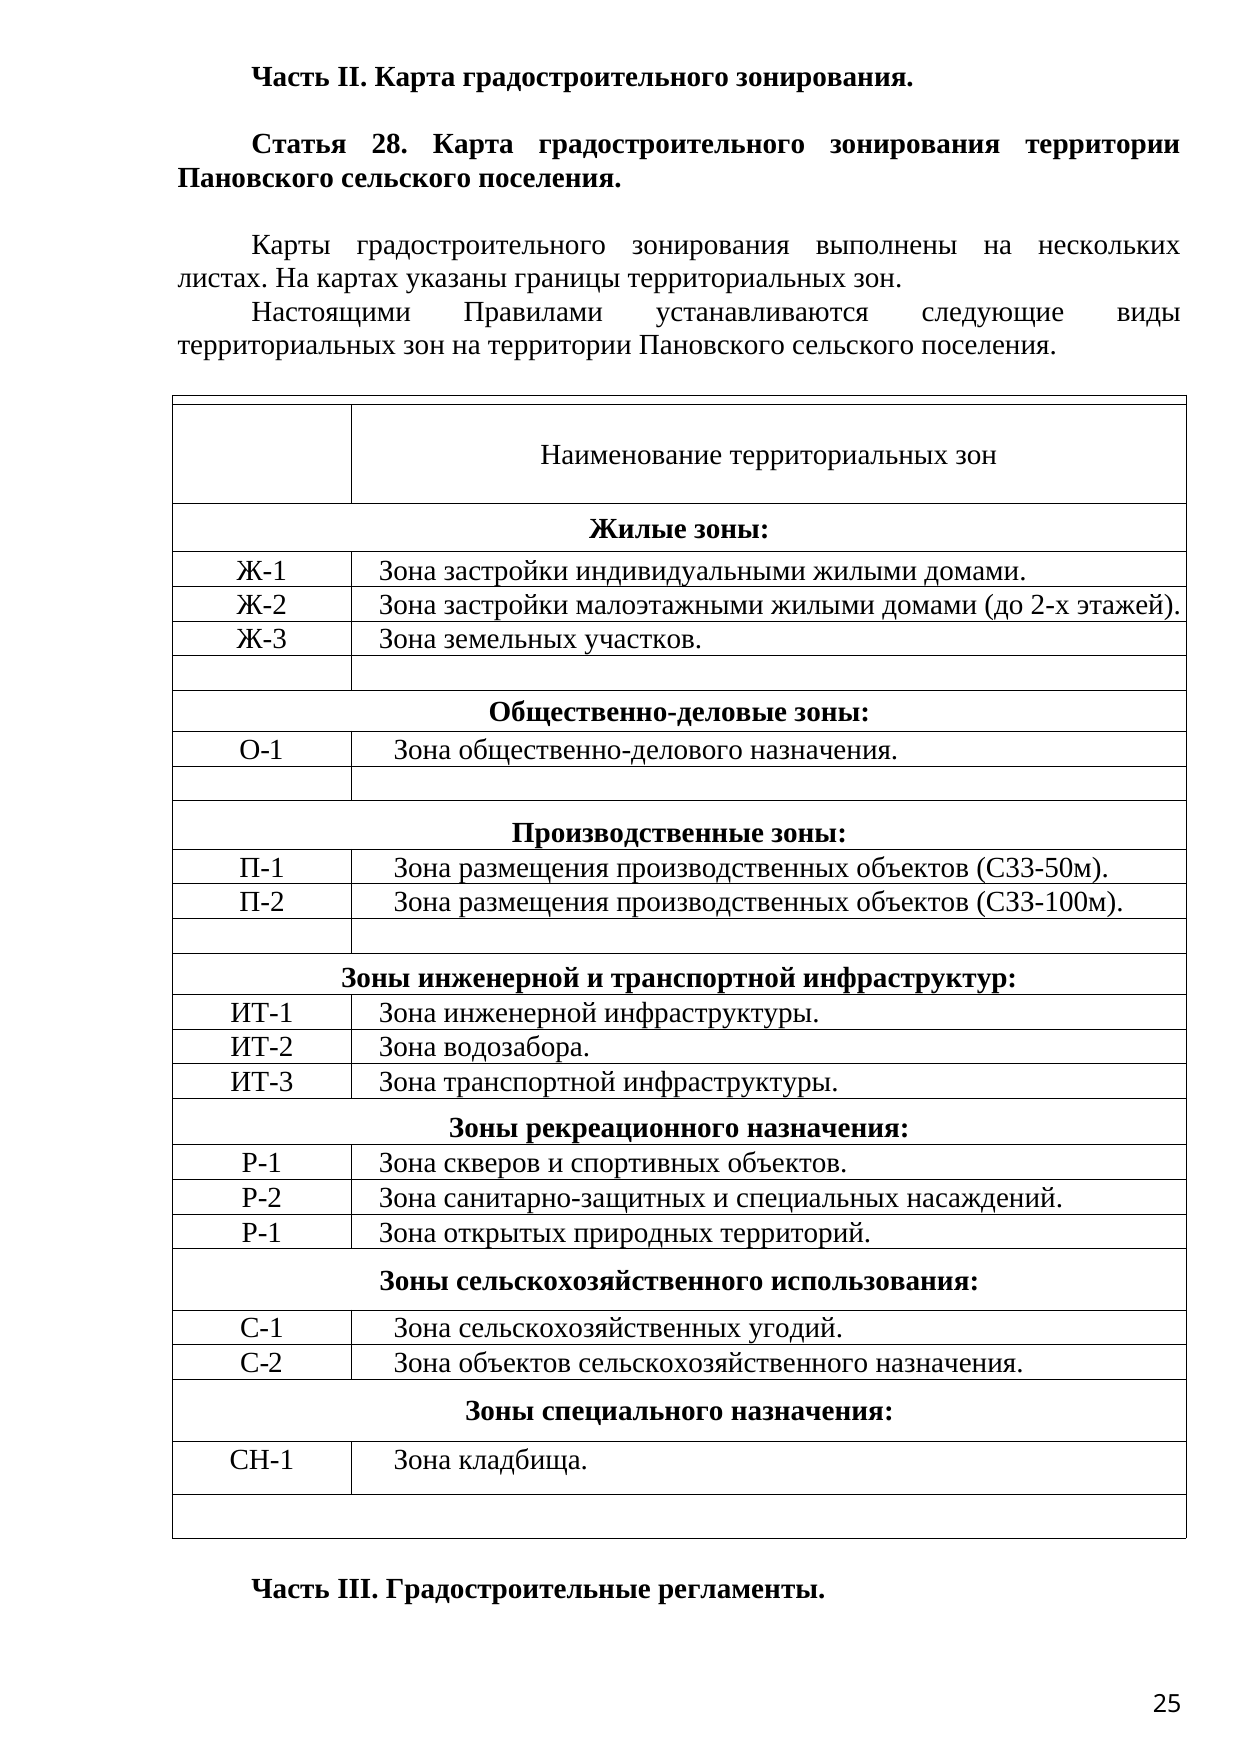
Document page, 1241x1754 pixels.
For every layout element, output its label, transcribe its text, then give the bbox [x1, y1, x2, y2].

table_cell Зона земельных участков. [352, 622, 1186, 655]
table_cell Зона размещения производственных объектов (С33-50м). [352, 850, 1186, 883]
table_cell Зона водозабора. [352, 1030, 1186, 1063]
table_cell П-2 [173, 884, 351, 918]
table_cell Ж-3 [173, 622, 351, 655]
table_header Наименование территориальных зон [352, 405, 1186, 503]
table_cell Зоны специального назначения: [173, 1380, 1186, 1441]
text Часть III. Градостроительные регламенты. [177, 1571, 1181, 1605]
table_cell Зона открытых природных территорий. [352, 1215, 1186, 1248]
table_cell Зона санитарно-защитных и специальных насаждений. [352, 1180, 1186, 1214]
text Карты градостроительного зонирования выполнены на нескольких листах. На картах указаны границы территориальных зон. [177, 227, 1181, 294]
table_cell Зона застройки малоэтажными жилыми домами (до 2-х этажей). [352, 587, 1186, 621]
table_cell [173, 656, 351, 690]
table_cell Общественно-деловые зоны: [173, 691, 1186, 731]
table_cell Зоны рекреационного назначения: [173, 1099, 1186, 1144]
table_cell Зона инженерной инфраструктуры. [352, 995, 1186, 1028]
table_cell СН-1 [173, 1442, 351, 1494]
text Настоящими Правилами устанавливаются следующие виды территориальных зон на территории Пановского сельского поселения. [177, 294, 1181, 361]
table_cell П-1 [173, 850, 351, 883]
table_cell ИТ-1 [173, 995, 351, 1028]
table_cell Жилые зоны: [173, 504, 1186, 551]
table_header [173, 405, 351, 503]
table_cell С-1 [173, 1311, 351, 1344]
table_cell О-1 [173, 732, 351, 766]
table_cell Зона сельскохозяйственных угодий. [352, 1311, 1186, 1344]
table_cell Ж-1 [173, 552, 351, 586]
table_cell ИТ-3 [173, 1064, 351, 1098]
text Часть II. Карта градостроительного зонирования. [177, 59, 1181, 93]
table_cell Производственные зоны: [173, 801, 1186, 849]
table_cell Р-1 [173, 1215, 351, 1248]
table_cell С-2 [173, 1345, 351, 1378]
table_cell Зона размещения производственных объектов (СЗЗ-100м). [352, 884, 1186, 918]
table_cell [173, 919, 351, 953]
table_cell Зона общественно-делового назначения. [352, 732, 1186, 766]
table_cell Зона скверов и спортивных объектов. [352, 1145, 1186, 1179]
table_cell [352, 919, 1186, 953]
table_cell Зона объектов сельскохозяйственного назначения. [352, 1345, 1186, 1378]
table_cell Ж-2 [173, 587, 351, 621]
table_cell ИТ-2 [173, 1030, 351, 1063]
table_cell [352, 656, 1186, 690]
table_cell Зона застройки индивидуальными жилыми домами. [352, 552, 1186, 586]
table_cell Р-1 [173, 1145, 351, 1179]
table_cell Зоны сельскохозяйственного использования: [173, 1249, 1186, 1309]
table_cell Р-2 [173, 1180, 351, 1214]
text Статья 28. Карта градостроительного зонирования территории Пановского сельского поселения. [177, 126, 1181, 193]
table_cell Зона кладбища. [352, 1442, 1186, 1494]
table_cell [173, 767, 351, 799]
table_cell Зона транспортной инфраструктуры. [352, 1064, 1186, 1098]
table_cell [352, 767, 1186, 799]
table_cell Зоны инженерной и транспортной инфраструктур: [173, 954, 1186, 994]
